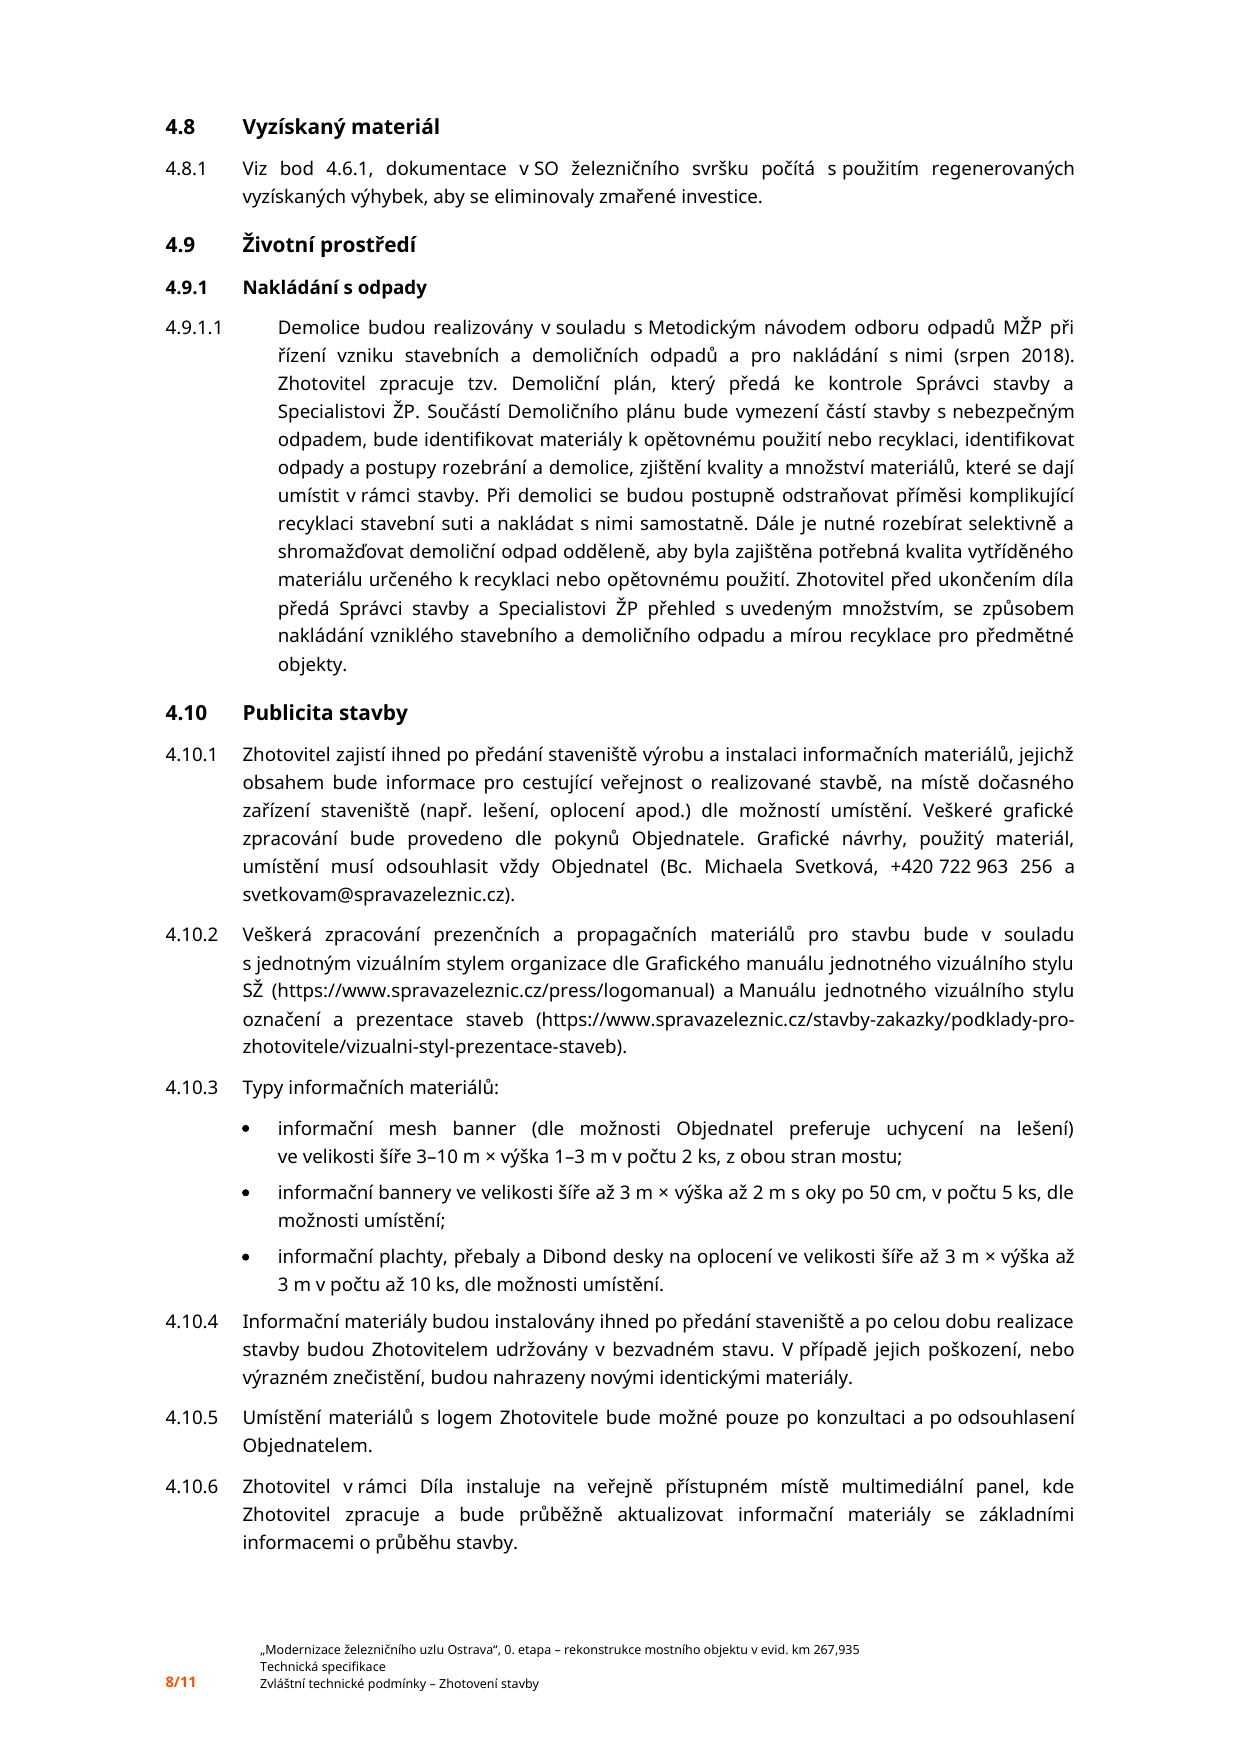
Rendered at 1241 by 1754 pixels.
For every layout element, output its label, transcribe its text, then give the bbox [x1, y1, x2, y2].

text informační mesh banner (dle možnosti Objednatel preferuje uchycení na lešení) ve velikosti šíře 3–10 m × výška 1–3 m v počtu 2 ks, z obou stran mostu; [242, 1115, 1075, 1168]
text informační bannery ve velikosti šíře až 3 m × výška až 2 m s oky po 50 cm, v počtu 5 ks, dle možnosti umístění; [242, 1179, 1075, 1233]
text Zhotovitel zajistí ihned po předání staveniště výrobu a instalaci informačních materiálů, jejichž obsahem bude informace pro cestující veřejnost o realizované stavbě, na místě dočasného zařízení staveniště (např. lešení, oplocení apod.) dle možností umístění. Veškeré grafické zpracování bude provedeno dle pokynů Objednatele. Grafické návrhy, použitý materiál, umístění musí odsouhlasit vždy Objednatel (Bc. Michaela Svetková, +420 722 963 256 a svetkovam@spravazeleznic.cz). [165, 741, 1075, 907]
text Nakládání s odpady [165, 274, 1075, 299]
text Publicita stavby [165, 698, 1075, 726]
text Umístění materiálů s logem Zhotovitele bude možné pouze po konzultaci a po odsouhlasení Objednatelem. [165, 1404, 1075, 1458]
text Typy informačních materiálů: [165, 1074, 1075, 1100]
text Viz bod 4.6.1, dokumentace v SO železničního svršku počítá s použitím regenerovaných vyzískaných výhybek, aby se eliminovaly zmařené investice. [165, 156, 1075, 209]
text Informační materiály budou instalovány ihned po předání staveniště a po celou dobu realizace stavby budou Zhotovitelem udržovány v bezvadném stavu. V případě jejich poškození, nebo výrazném znečistění, budou nahrazeny novými identickými materiály. [165, 1308, 1075, 1389]
text Demolice budou realizovány v souladu s Metodickým návodem odboru odpadů MŽP při řízení vzniku stavebních a demoličních odpadů a pro nakládání s nimi (srpen 2018). Zhotovitel zpracuje tzv. Demoliční plán, který předá ke kontrole Správci stavby a Specialistovi ŽP. Součástí Demoličního plánu bude vymezení částí stavby s nebezpečným odpadem, bude identifikovat materiály k opětovnému použití nebo recyklaci, identifikovat odpady a postupy rozebrání a demolice, zjištění kvality a množství materiálů, které se dají umístit v rámci stavby. Při demolici se budou postupně odstraňovat příměsi komplikující recyklaci stavební suti a nakládat s nimi samostatně. Dále je nutné rozebírat selektivně a shromažďovat demoliční odpad odděleně, aby byla zajištěna potřebná kvalita vytříděného materiálu určeného k recyklaci nebo opětovnému použití. Zhotovitel před ukončením díla předá Správci stavby a Specialistovi ŽP přehled s uvedeným množstvím, se způsobem nakládání vzniklého stavebního a demoličního odpadu a mírou recyklace pro předmětné objekty. [165, 314, 1075, 676]
text informační plachty, přebaly a Dibond desky na oplocení ve velikosti šíře až 3 m × výška až 3 m v počtu až 10 ks, dle možnosti umístění. [242, 1244, 1075, 1297]
text Životní prostředí [165, 231, 1075, 259]
text Vyzískaný materiál [165, 112, 1075, 141]
text Veškerá zpracování prezenčních a propagačních materiálů pro stavbu bude v souladu s jednotným vizuálním stylem organizace dle Grafického manuálu jednotného vizuálního stylu SŽ (https://www.spravazeleznic.cz/press/logomanual) a Manuálu jednotného vizuálního stylu označení a prezentace staveb (https://www.spravazeleznic.cz/stavby-zakazky/podklady-pro-zhotovitele/vizualni-styl-prezentace-staveb). [165, 922, 1075, 1059]
text Zhotovitel v rámci Díla instaluje na veřejně přístupném místě multimediální panel, kde Zhotovitel zpracuje a bude průběžně aktualizovat informační materiály se základními informacemi o průběhu stavby. [165, 1473, 1075, 1555]
